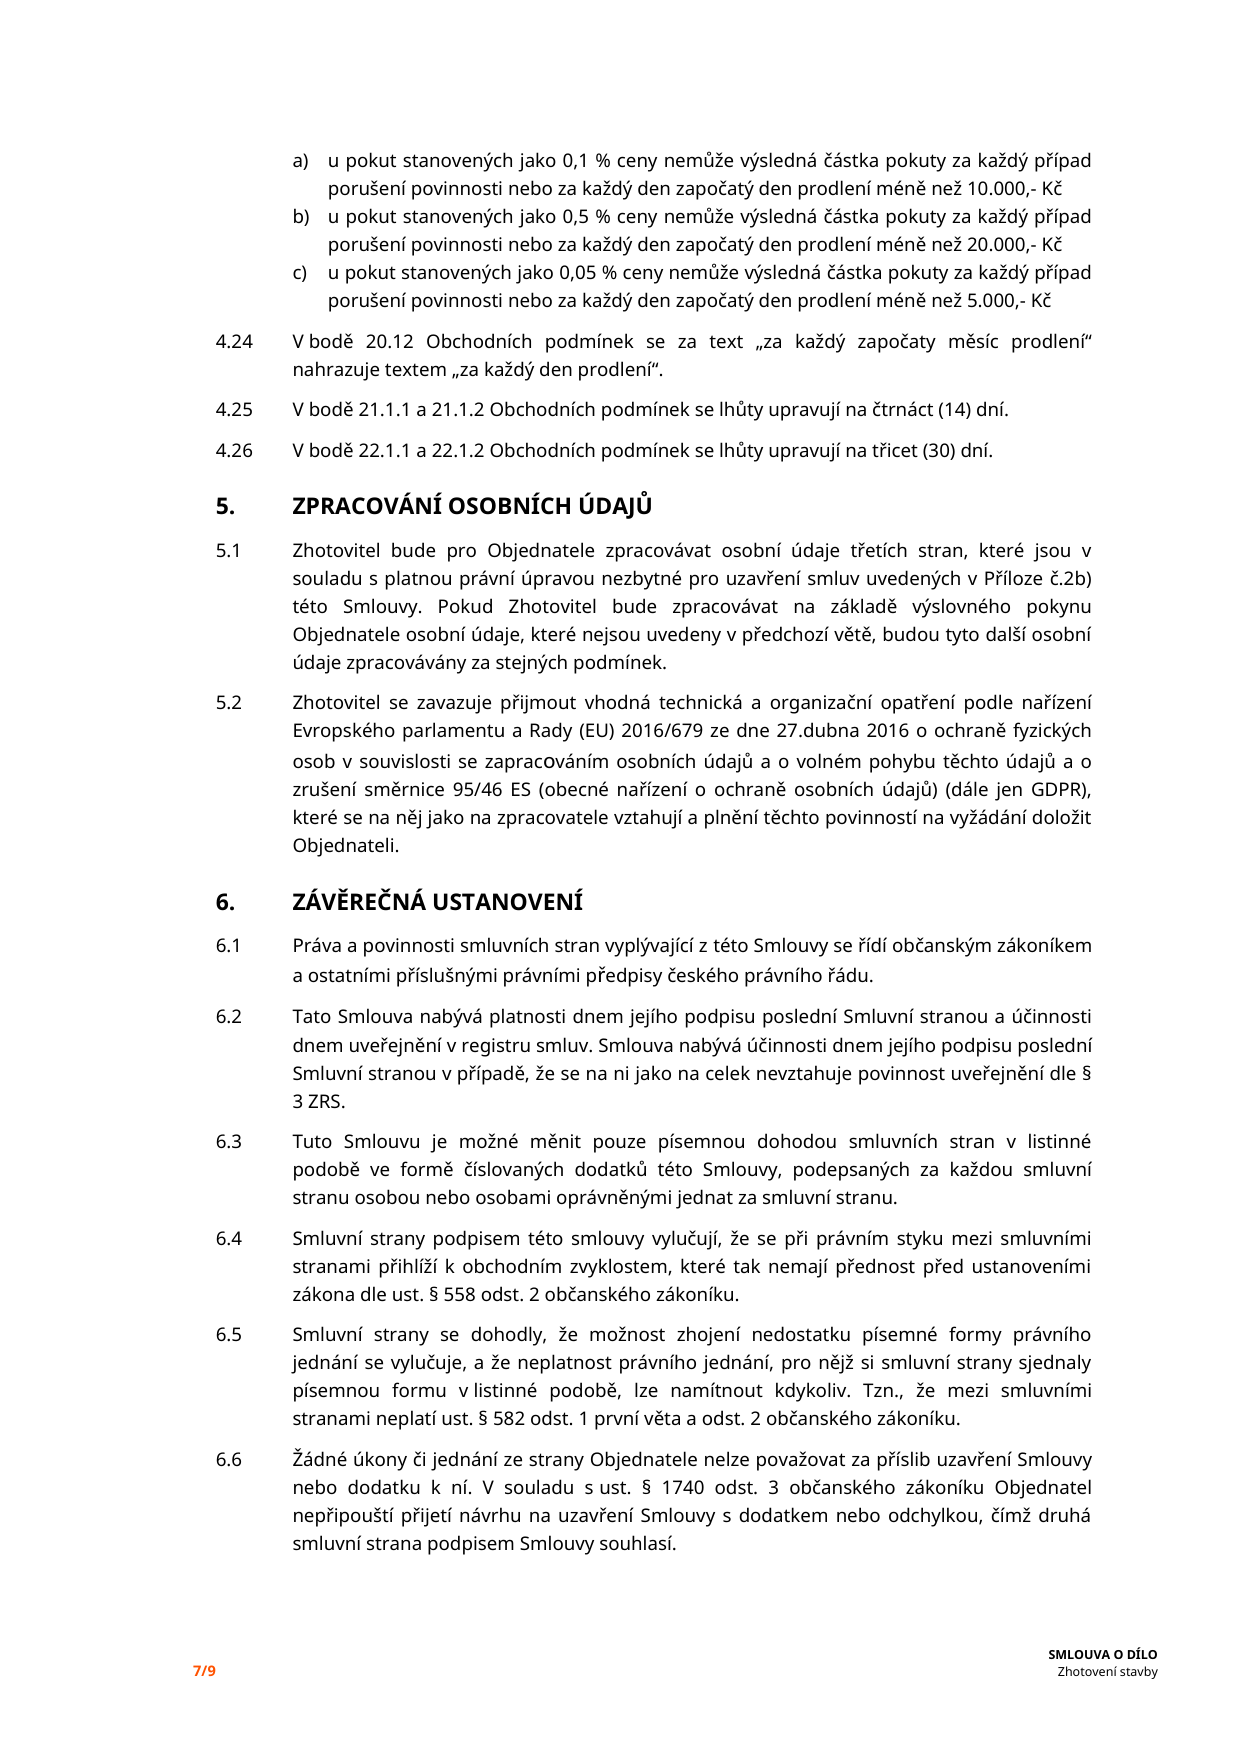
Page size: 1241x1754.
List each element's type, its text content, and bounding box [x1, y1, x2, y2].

text V bodě 20.12 Obchodních podmínek se za text „za každý započaty měsíc prodlení“ nahrazuje textem „za každý den prodlení“. [216, 328, 1093, 382]
text Smluvní strany podpisem této smlouvy vylučují, že se při právním styku mezi smluvními stranami přihlíží k obchodním zvyklostem, které tak nemají přednost před ustanoveními zákona dle ust. § 558 odst. 2 občanského zákoníku. [216, 1225, 1093, 1307]
text Smluvní strany se dohodly, že možnost zhojení nedostatku písemné formy právního jednání se vylučuje, a že neplatnost právního jednání, pro nějž si smluvní strany sjednaly písemnou formu v listinné podobě, lze namítnout kdykoliv. Tzn., že mezi smluvními stranami neplatí ust. § 582 odst. 1 první věta a odst. 2 občanského zákoníku. [216, 1322, 1093, 1431]
text V bodě 22.1.1 a 22.1.2 Obchodních podmínek se lhůty upravují na třicet (30) dní. [216, 437, 1093, 463]
text u pokut stanovených jako 0,5 % ceny nemůže výsledná částka pokuty za každý případ porušení povinnosti nebo za každý den započatý den prodlení méně než 20.000,- Kč [292, 203, 1093, 257]
text Zhotovitel se zavazuje přijmout vhodná technická a organizační opatření podle nařízení Evropského parlamentu a Rady (EU) 2016/679 ze dne 27.dubna 2016 o ochraně fyzických osob v souvislosti se zapracováním osobních údajů a o volném pohybu těchto údajů a o zrušení směrnice 95/46 ES (obecné nařízení o ochraně osobních údajů) (dále jen GDPR), které se na něj jako na zpracovatele vztahují a plnění těchto povinností na vyžádání doložit Objednateli. [216, 690, 1093, 858]
text u pokut stanovených jako 0,05 % ceny nemůže výsledná částka pokuty za každý případ porušení povinnosti nebo za každý den započatý den prodlení méně než 5.000,- Kč [292, 259, 1093, 313]
text ZÁVĚREČNÁ USTANOVENÍ [216, 886, 1093, 917]
text V bodě 21.1.1 a 21.1.2 Obchodních podmínek se lhůty upravují na čtrnáct (14) dní. [216, 397, 1093, 422]
text ZPRACOVÁNÍ OSOBNÍCH ÚDAJŮ [216, 490, 1093, 521]
text Práva a povinnosti smluvních stran vyplývající z této Smlouvy se řídí občanským zákoníkem a ostatními příslušnými právními předpisy českého právního řádu. [216, 932, 1093, 989]
text Žádné úkony či jednání ze strany Objednatele nelze považovat za příslib uzavření Smlouvy nebo dodatku k ní. V souladu s ust. § 1740 odst. 3 občanského zákoníku Objednatel nepřipouští přijetí návrhu na uzavření Smlouvy s dodatkem nebo odchylkou, čímž druhá smluvní strana podpisem Smlouvy souhlasí. [216, 1446, 1093, 1556]
text Tato Smlouva nabývá platnosti dnem jejího podpisu poslední Smluvní stranou a účinnosti dnem uveřejnění v registru smluv. Smlouva nabývá účinnosti dnem jejího podpisu poslední Smluvní stranou v případě, že se na ni jako na celek nevztahuje povinnost uveřejnění dle § 3 ZRS. [216, 1004, 1093, 1113]
text Zhotovitel bude pro Objednatele zpracovávat osobní údaje třetích stran, které jsou v souladu s platnou právní úpravou nezbytné pro uzavření smluv uvedených v Příloze č.2b) této Smlouvy. Pokud Zhotovitel bude zpracovávat na základě výslovného pokynu Objednatele osobní údaje, které nejsou uvedeny v předchozí větě, budou tyto další osobní údaje zpracovávány za stejných podmínek. [216, 537, 1093, 675]
text Tuto Smlouvu je možné měnit pouze písemnou dohodou smluvních stran v listinné podobě ve formě číslovaných dodatků této Smlouvy, podepsaných za každou smluvní stranu osobou nebo osobami oprávněnými jednat za smluvní stranu. [216, 1128, 1093, 1210]
list u pokut stanovených jako 0,1 % ceny nemůže výsledná částka pokuty za každý případ porušení povinnosti nebo za každý den započatý den prodlení méně než 10.000,- Kč [292, 147, 1093, 201]
